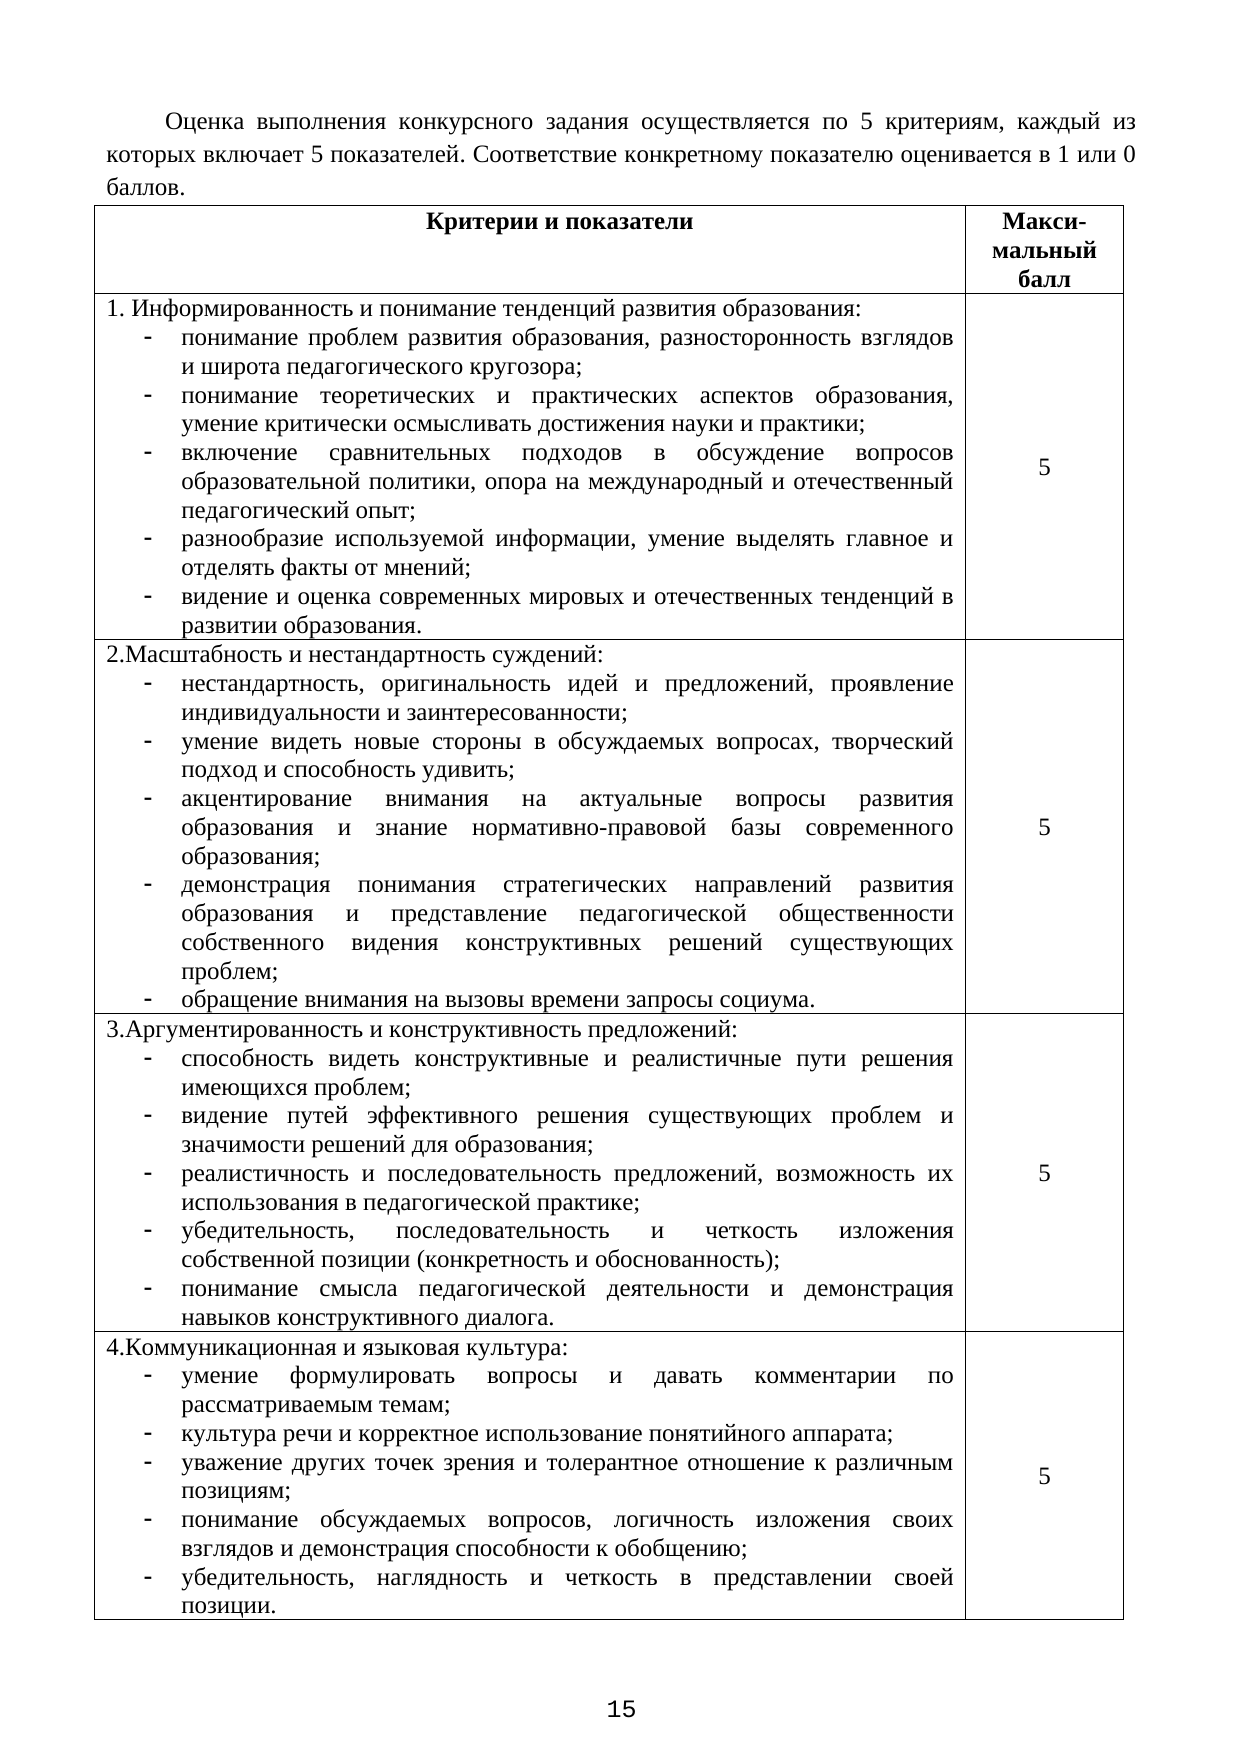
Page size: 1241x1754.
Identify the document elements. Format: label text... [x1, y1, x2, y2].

table_cell 4.Коммуникационная и языковая культура: умение формулировать вопросы и давать комментарии по рассматриваемым темам; культура речи и корректное использование понятийного аппарата; уважение других точек зрения и толерантное отношение к различным позициям; понимание обсуждаемых вопросов, логичность изложения своих взглядов и демонстрация способности к обобщению; убедительность, наглядность и четкость в представлении своей позиции. [95, 1332, 965, 1619]
table_cell 5 [966, 1332, 1123, 1619]
table_header Критерии и показатели [95, 206, 965, 292]
table_cell 5 [966, 1014, 1123, 1331]
table_header Макси- мальный балл [966, 206, 1123, 292]
table_cell 5 [966, 640, 1123, 1013]
table_cell 1. Информированность и понимание тенденций развития образования: понимание проблем развития образования, разносторонность взглядов и широта педагогического кругозора; понимание теоретических и практических аспектов образования, умение критически осмысливать достижения науки и практики; включение сравнительных подходов в обсуждение вопросов образовательной политики, опора на международный и отечественный педагогический опыт; разнообразие используемой информации, умение выделять главное и отделять факты от мнений; видение и оценка современных мировых и отечественных тенденций в развитии образования. [95, 294, 965, 638]
text Оценка выполнения конкурсного задания осуществляется по 5 критериям, каждый из которых включает 5 показателей. Соответствие конкретному показателю оценивается в 1 или 0 баллов. [106, 106, 1137, 201]
table_cell 5 [966, 294, 1123, 638]
table_cell 2.Масштабность и нестандартность суждений: нестандартность, оригинальность идей и предложений, проявление индивидуальности и заинтересованности; умение видеть новые стороны в обсуждаемых вопросах, творческий подход и способность удивить; акцентирование внимания на актуальные вопросы развития образования и знание нормативно-правовой базы современного образования; демонстрация понимания стратегических направлений развития образования и представление педагогической общественности собственного видения конструктивных решений существующих проблем; обращение внимания на вызовы времени запросы социума. [95, 640, 965, 1013]
table_cell 3.Аргументированность и конструктивность предложений: способность видеть конструктивные и реалистичные пути решения имеющихся проблем; видение путей эффективного решения существующих проблем и значимости решений для образования; реалистичность и последовательность предложений, возможность их использования в педагогической практике; убедительность, последовательность и четкость изложения собственной позиции (конкретность и обоснованность); понимание смысла педагогической деятельности и демонстрация навыков конструктивного диалога. [95, 1014, 965, 1331]
